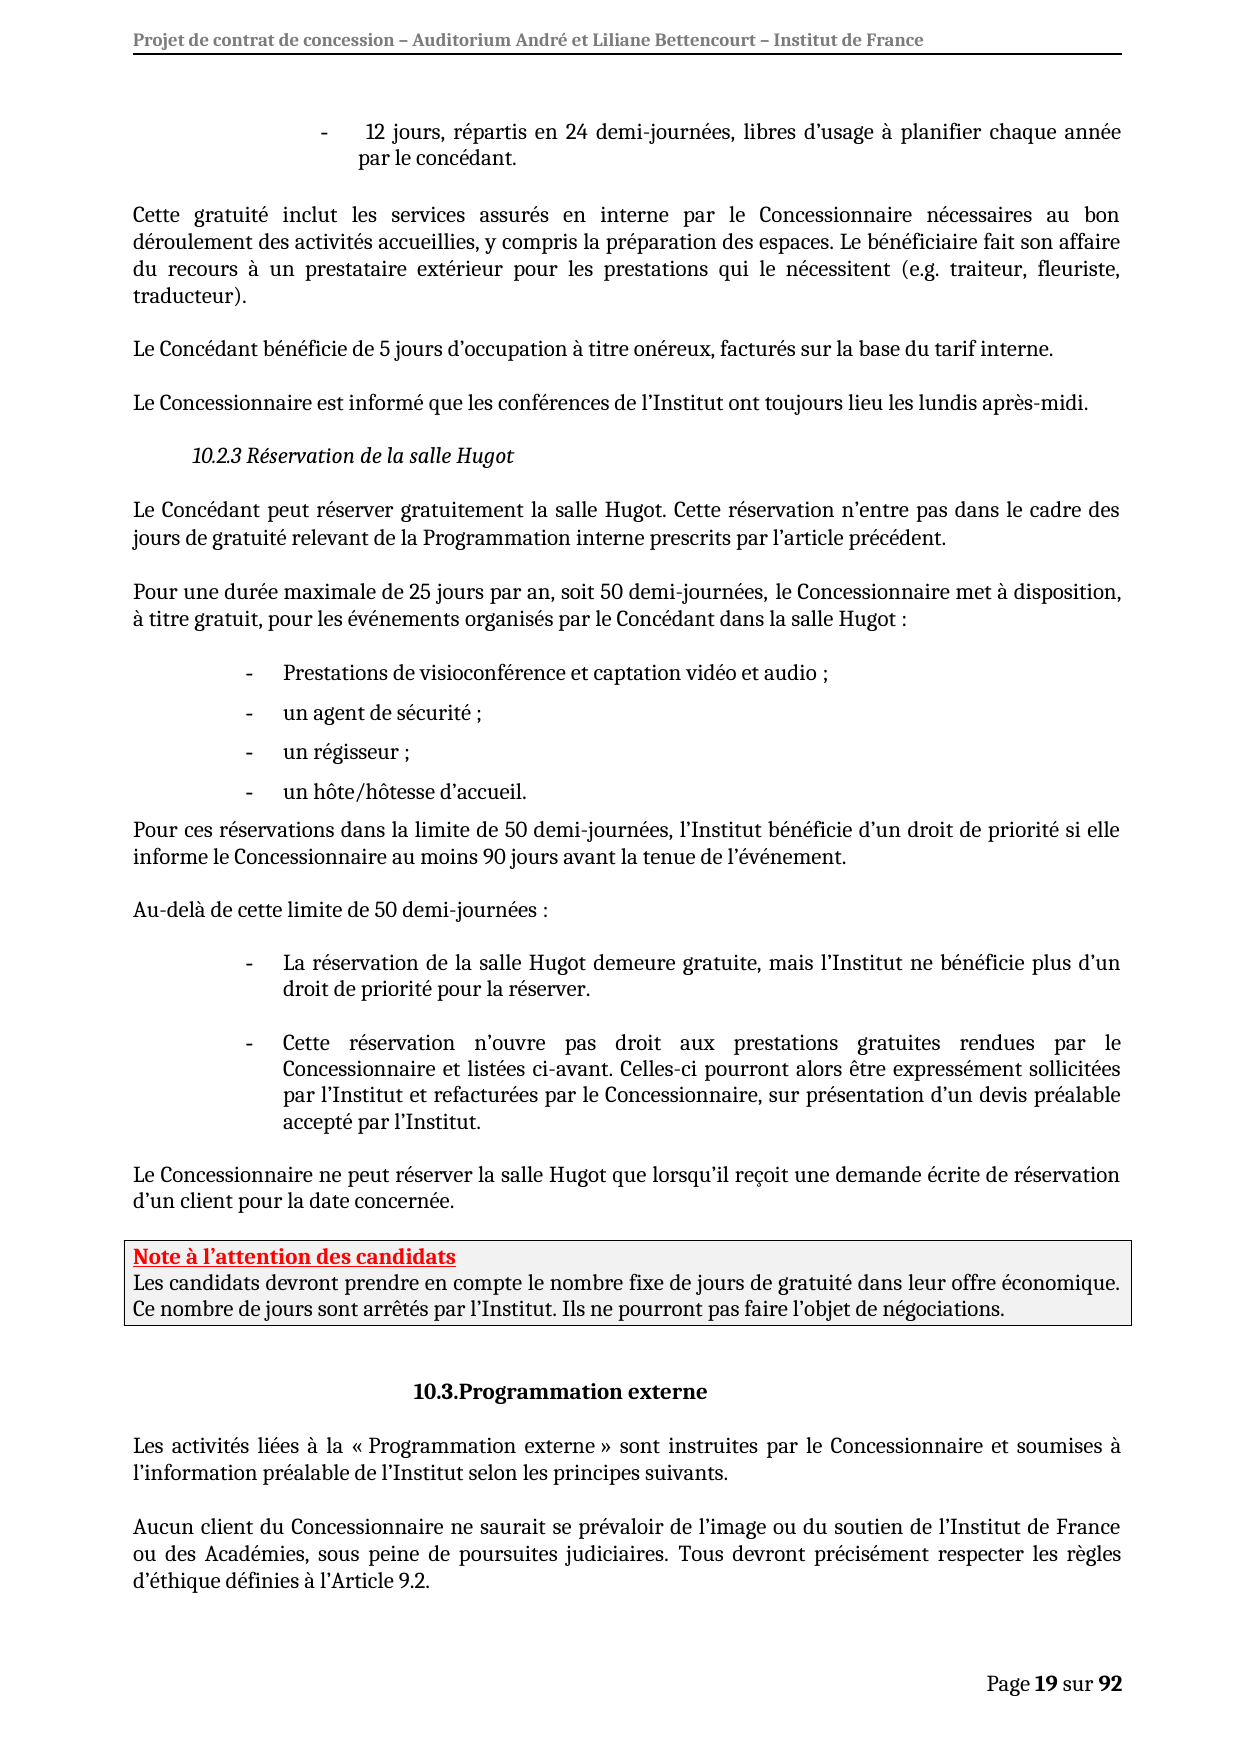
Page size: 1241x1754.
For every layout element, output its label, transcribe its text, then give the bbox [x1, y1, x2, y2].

text Cette gratuité inclut les services assurés en interne par le Concessionnaire nécessaires au bon déroulement des activités accueillies, y compris la préparation des espaces. Le bénéficiaire fait son affaire du recours à un prestataire extérieur pour les prestations qui le nécessitent (e.g. traiteur, fleuriste, traducteur). [133, 201, 1122, 309]
subtitle Programmation externe [413, 1379, 1122, 1406]
list Prestations de visioconférence et captation vidéo et audio ; [245, 659, 1122, 686]
list un agent de sécurité ; [245, 698, 1122, 726]
text Le Concessionnaire ne peut réserver la salle Hugot que lorsqu’il reçoit une demande écrite de réservation d’un client pour la date concernée. [133, 1161, 1122, 1214]
text Note à l’attention des candidats [125, 1241, 1131, 1267]
list un hôte/hôtesse d’accueil. [245, 778, 1122, 805]
text Pour une durée maximale de 25 jours par an, soit 50 demi-journées, le Concessionnaire met à disposition, à titre gratuit, pour les événements organisés par le Concédant dans la salle Hugot : [133, 578, 1122, 632]
text Le Concessionnaire est informé que les conférences de l’Institut ont toujours lieu les lundis après-midi. [133, 389, 1122, 416]
text Le Concédant bénéficie de 5 jours d’occupation à titre onéreux, facturés sur la base du tarif interne. [133, 335, 1122, 362]
list 12 jours, répartis en 24 demi-journées, libres d’usage à planifier chaque année par le concédant. [320, 118, 1122, 172]
text Au-delà de cette limite de 50 demi-journées : [133, 896, 1122, 923]
text Les candidats devront prendre en compte le nombre fixe de jours de gratuité dans leur offre économique. Ce nombre de jours sont arrêtés par l’Institut. Ils ne pourront pas faire l’objet de négociations. [125, 1267, 1131, 1325]
list Cette réservation n’ouvre pas droit aux prestations gratuites rendues par le Concessionnaire et listées ci-avant. Celles-ci pourront alors être expressément sollicitées par l’Institut et refacturées par le Concessionnaire, sur présentation d’un devis préalable accepté par l’Institut. [245, 1029, 1122, 1135]
text Les activités liées à la « Programmation externe » sont instruites par le Concessionnaire et soumises à l’information préalable de l’Institut selon les principes suivants. [133, 1432, 1122, 1486]
text Le Concédant peut réserver gratuitement la salle Hugot. Cette réservation n’entre pas dans le cadre des jours de gratuité relevant de la Programmation interne prescrits par l’article précédent. [133, 496, 1122, 551]
list La réservation de la salle Hugot demeure gratuite, mais l’Institut ne bénéficie plus d’un droit de priorité pour la réserver. [245, 949, 1122, 1002]
list un régisseur ; [245, 738, 1122, 765]
text Pour ces réservations dans la limite de 50 demi-journées, l’Institut bénéficie d’un droit de priorité si elle informe le Concessionnaire au moins 90 jours avant la tenue de l’événement. [133, 817, 1122, 870]
text Aucun client du Concessionnaire ne saurait se prévaloir de l’image ou du soutien de l’Institut de France ou des Académies, sous peine de poursuites judiciaires. Tous devront précisément respecter les règles d’éthique définies à l’Article 9.2. [133, 1513, 1122, 1594]
subtitle 10.2.3 Réservation de la salle Hugot [192, 443, 1122, 469]
